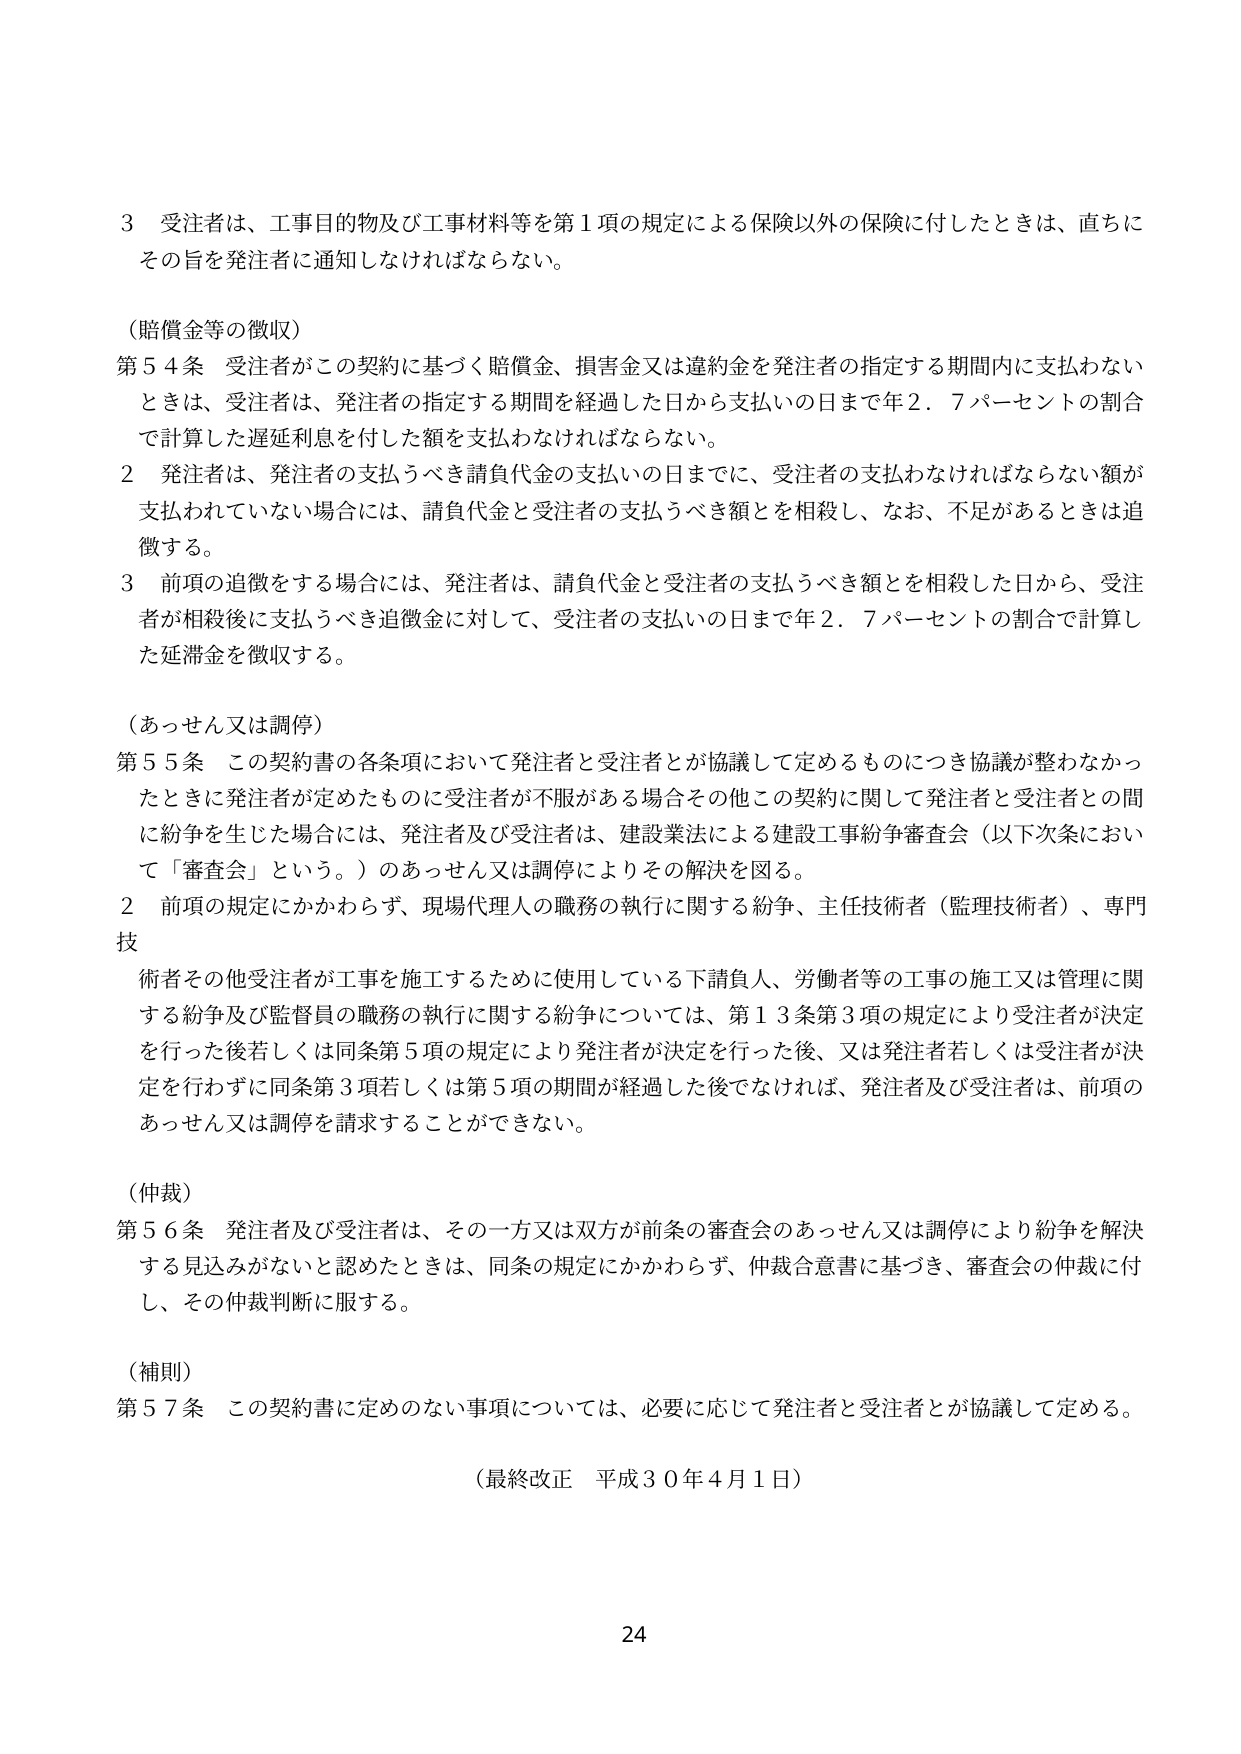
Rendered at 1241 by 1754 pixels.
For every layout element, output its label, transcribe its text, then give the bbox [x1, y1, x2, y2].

text で計算した遅延利息を付した額を支払わなければならない。 [116, 422, 1152, 453]
text ３ 受注者は、工事目的物及び工事材料等を第１項の規定による保険以外の保険に付したときは、直ちに [116, 207, 1152, 238]
text ときは、受注者は、発注者の指定する期間を経過した日から支払いの日まで年２．７パーセントの割合 [116, 385, 1152, 417]
text する紛争及び監督員の職務の執行に関する紛争については、第１３条第３項の規定により受注者が決定 [116, 998, 1152, 1029]
text （あっせん又は調停） [116, 709, 1152, 740]
text に紛争を生じた場合には、発注者及び受注者は、建設業法による建設工事紛争審査会（以下次条におい [116, 817, 1152, 849]
text 定を行わずに同条第３項若しくは第５項の期間が経過した後でなければ、発注者及び受注者は、前項の [116, 1070, 1152, 1102]
text 第５６条 発注者及び受注者は、その一方又は双方が前条の審査会のあっせん又は調停により紛争を解決 [116, 1213, 1152, 1244]
text し、その仲裁判断に服する。 [116, 1285, 1152, 1317]
text 者が相殺後に支払うべき追徴金に対して、受注者の支払いの日まで年２．７パーセントの割合で計算し [116, 602, 1152, 634]
text その旨を発注者に通知しなければならない。 [116, 243, 1152, 274]
text 支払われていない場合には、請負代金と受注者の支払うべき額とを相殺し、なお、不足があるときは追 [116, 494, 1152, 525]
text （仲裁） [116, 1177, 1152, 1208]
text 術者その他受注者が工事を施工するために使用している下請負人、労働者等の工事の施工又は管理に関 [116, 962, 1152, 993]
text 第５７条 この契約書に定めのない事項については、必要に応じて発注者と受注者とが協議して定める。 [116, 1392, 1152, 1423]
text て「審査会」という。）のあっせん又は調停によりその解決を図る。 [116, 853, 1152, 885]
text （補則） [116, 1355, 1152, 1387]
text （賠償金等の徴収） [116, 313, 1152, 344]
text 徴する。 [116, 530, 1152, 561]
text する見込みがないと認めたときは、同条の規定にかかわらず、仲裁合意書に基づき、審査会の仲裁に付 [116, 1249, 1152, 1280]
text あっせん又は調停を請求することができない。 [116, 1106, 1152, 1138]
text 第５５条 この契約書の各条項において発注者と受注者とが協議して定めるものにつき協議が整わなかっ [116, 745, 1152, 776]
text ２ 発注者は、発注者の支払うべき請負代金の支払いの日までに、受注者の支払わなければならない額が [116, 458, 1152, 489]
text たときに発注者が定めたものに受注者が不服がある場合その他この契約に関して発注者と受注者との間 [116, 781, 1152, 812]
text （最終改正 平成３０年４月１日） [116, 1462, 1152, 1493]
text た延滞金を徴収する。 [116, 638, 1152, 670]
text ２ 前項の規定にかかわらず、現場代理人の職務の執行に関する紛争、主任技術者（監理技術者）、専門技 [116, 889, 1152, 957]
text を行った後若しくは同条第５項の規定により発注者が決定を行った後、又は発注者若しくは受注者が決 [116, 1034, 1152, 1066]
text ３ 前項の追徴をする場合には、発注者は、請負代金と受注者の支払うべき額とを相殺した日から、受注 [116, 566, 1152, 598]
text 第５４条 受注者がこの契約に基づく賠償金、損害金又は違約金を発注者の指定する期間内に支払わない [116, 349, 1152, 381]
